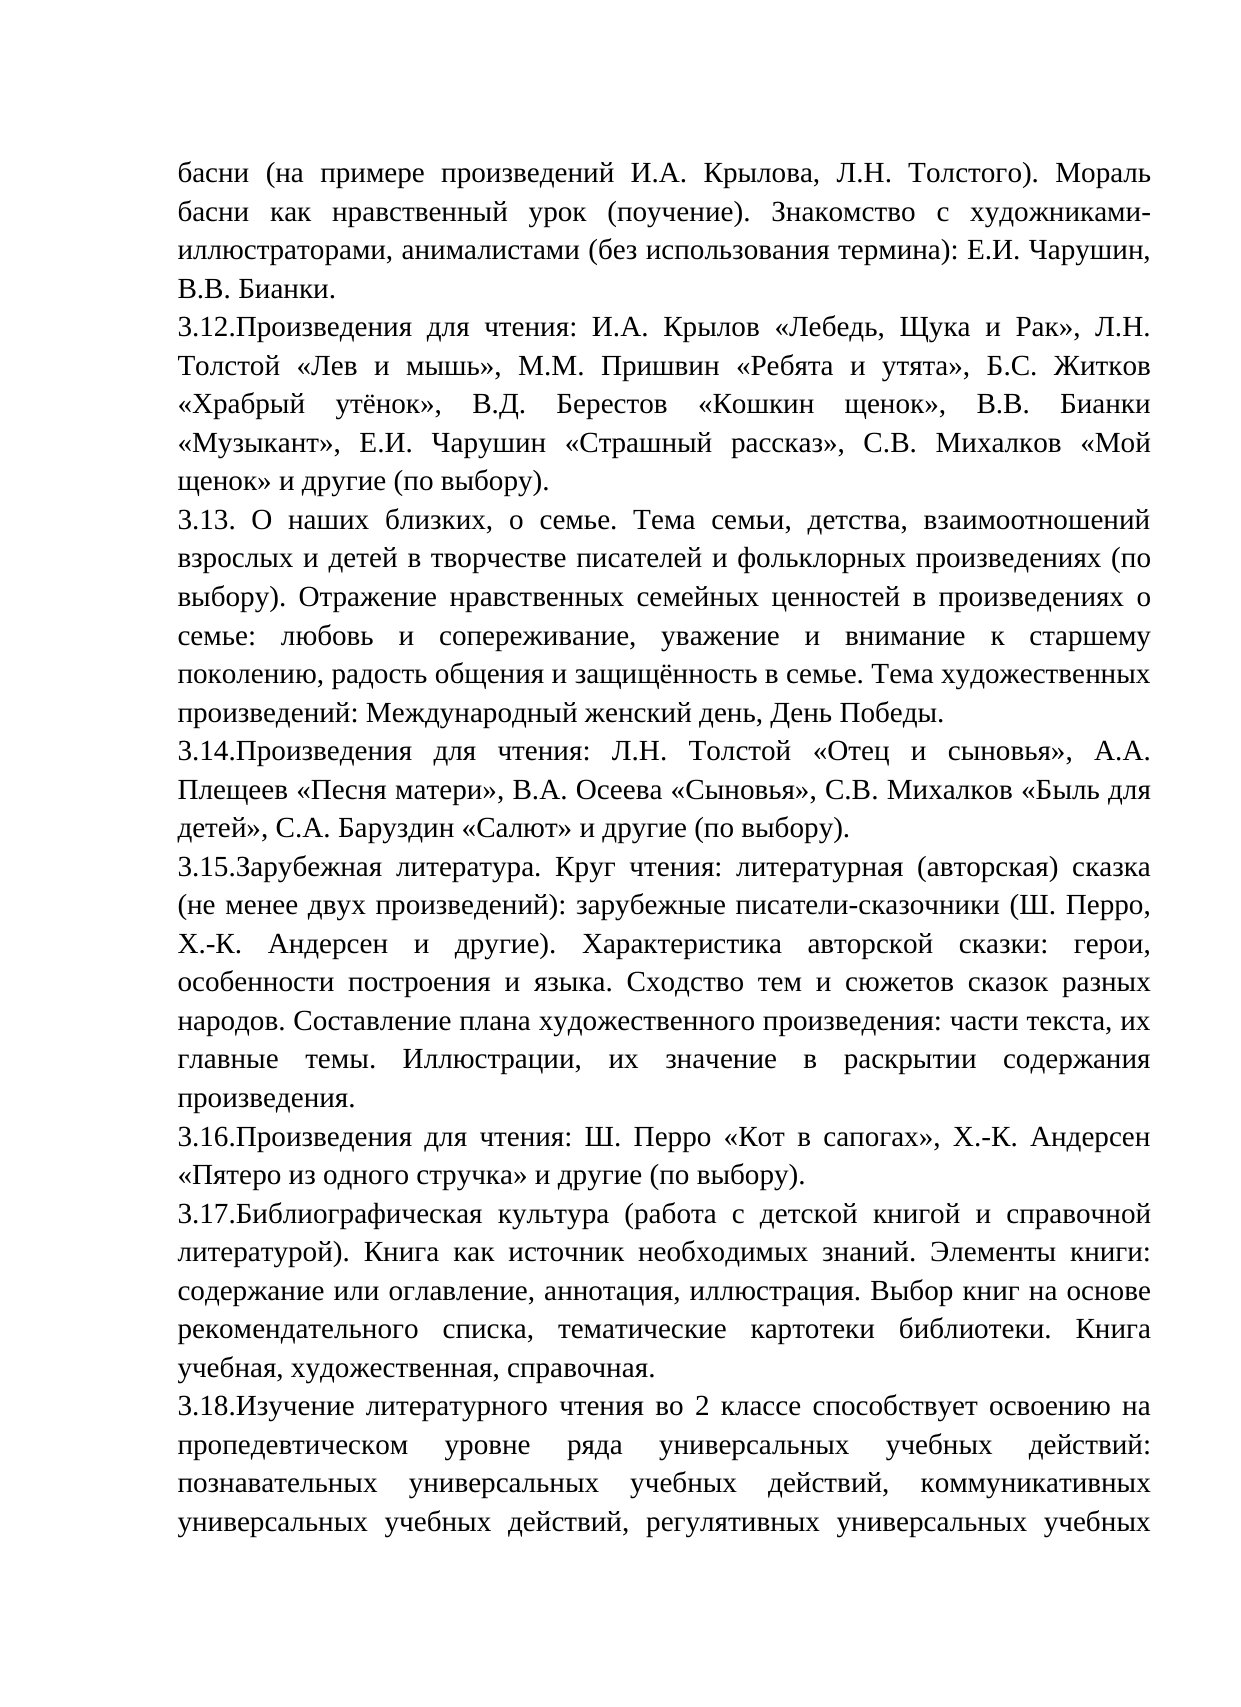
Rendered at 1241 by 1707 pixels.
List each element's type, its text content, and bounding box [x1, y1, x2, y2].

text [177, 155, 1152, 304]
text 3.16.Произведения для чтения: Ш. Перро «Кот в сапогах», Х.-К. Андерсен «Пятеро из одного стручка» и другие (по выбору). [177, 1119, 1152, 1191]
text 3.12.Произведения для чтения: И.А. Крылов «Лебедь, Щука и Рак», Л.Н. Толстой «Лев и мышь», М.М. Пришвин «Ребята и утята», Б.С. Житков «Храбрый утёнок», В.Д. Берестов «Кошкин щенок», В.В. Бианки «Музыкант», Е.И. Чарушин «Страшный рассказ», С.В. Михалков «Мой щенок» и другие (по выбору). [177, 309, 1152, 497]
text 3.17.Библиографическая культура (работа с детской книгой и справочной литературой). Книга как источник необходимых знаний. Элементы книги: содержание или оглавление, аннотация, иллюстрация. Выбор книг на основе рекомендательного списка, тематические картотеки библиотеки. Книга учебная, художественная, справочная. [177, 1196, 1152, 1383]
text 3.14.Произведения для чтения: Л.Н. Толстой «Отец и сыновья», А.А. Плещеев «Песня матери», В.А. Осеева «Сыновья», С.В. Михалков «Быль для детей», С.А. Баруздин «Салют» и другие (по выбору). [177, 733, 1152, 844]
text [177, 1388, 1152, 1538]
text 3.15.Зарубежная литература. Круг чтения: литературная (авторская) сказка (не менее двух произведений): зарубежные писатели-сказочники (Ш. Перро, Х.-К. Андерсен и другие). Характеристика авторской сказки: герои, особенности построения и языка. Сходство тем и сюжетов сказок разных народов. Составление плана художественного произведения: части текста, их главные темы. Иллюстрации, их значение в раскрытии содержания произведения. [177, 849, 1152, 1114]
list О наших близких, о семье. Тема семьи, детства, взаимоотношений взрослых и детей в творчестве писателей и фольклорных произведениях (по выбору). Отражение нравственных семейных ценностей в произведениях о семье: любовь и сопереживание, уважение и внимание к старшему поколению, радость общения и защищённость в семье. Тема художественных произведений: Международный женский день, День Победы. [177, 502, 1152, 728]
